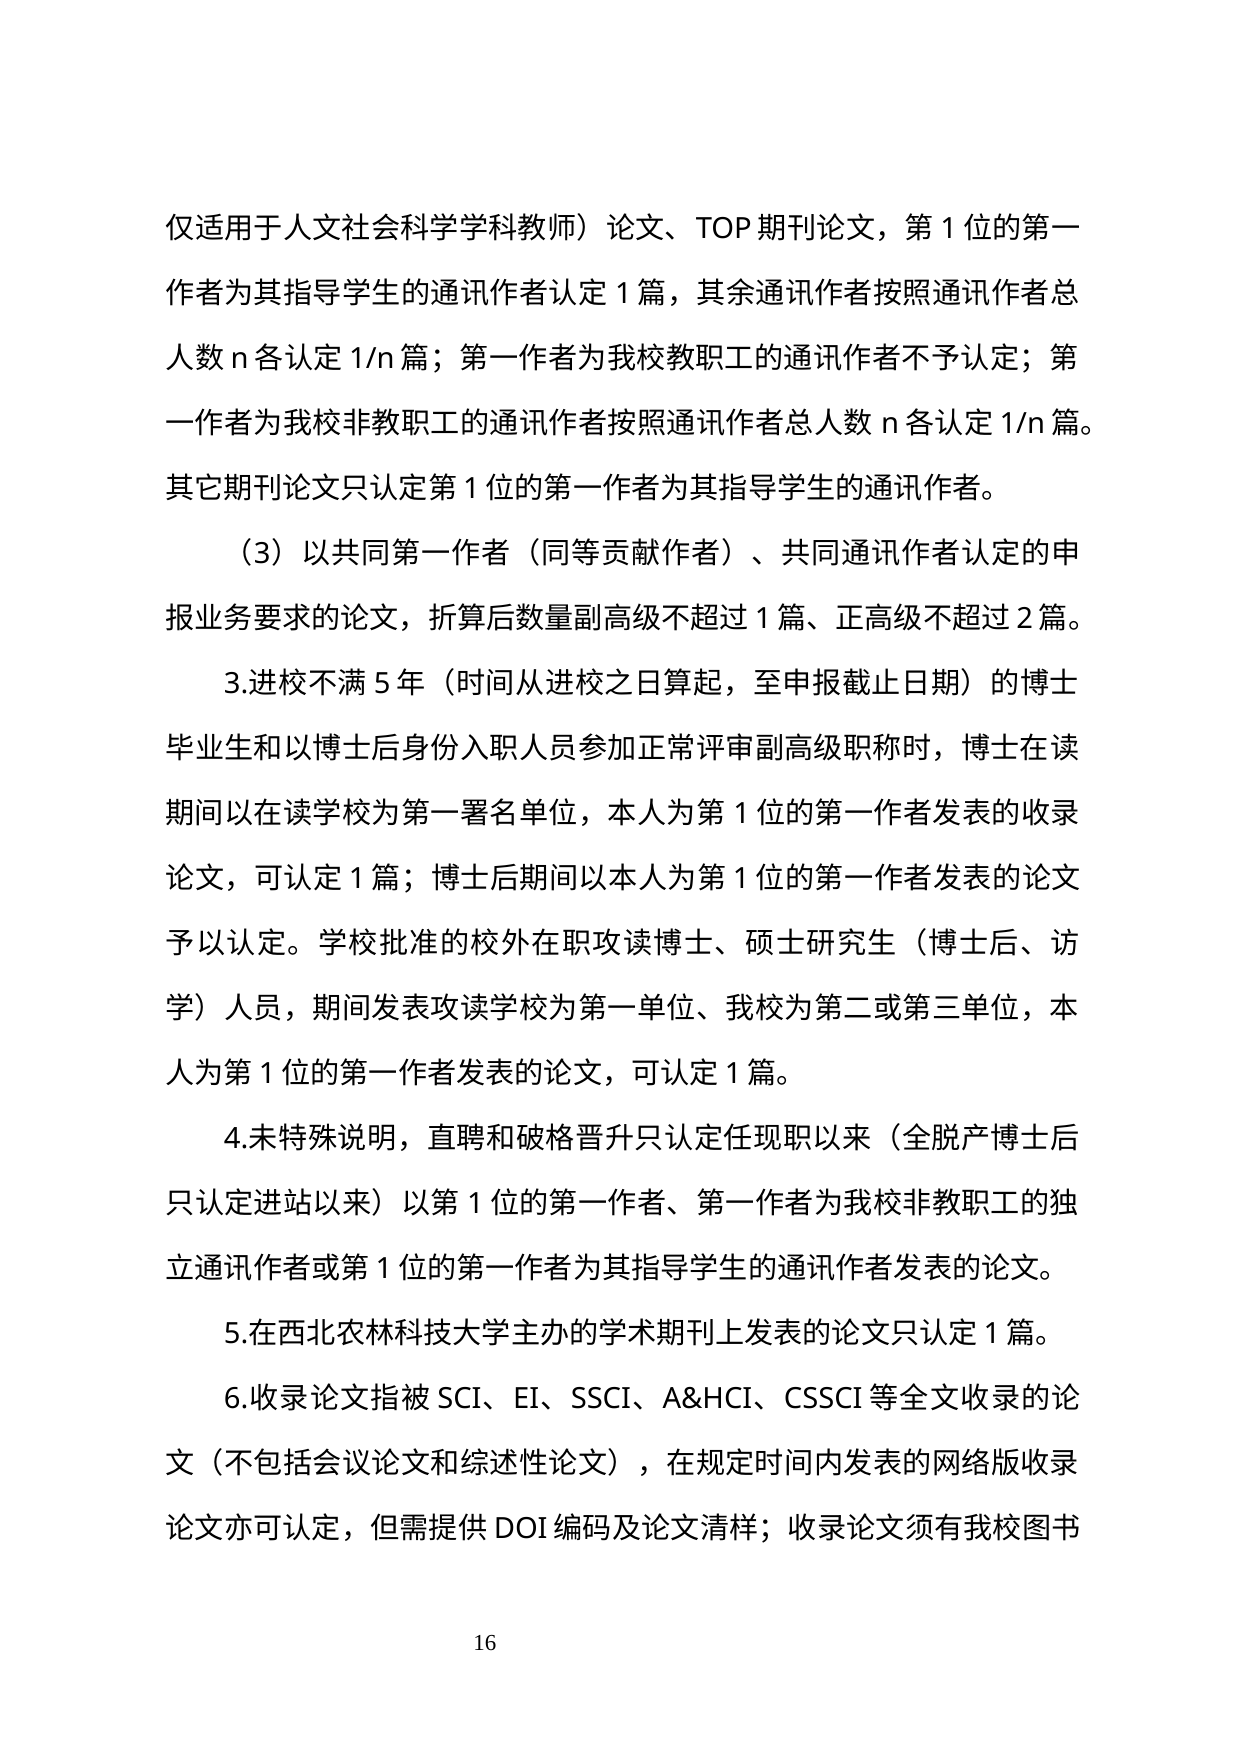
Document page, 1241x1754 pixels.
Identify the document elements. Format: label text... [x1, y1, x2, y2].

text 4.未特殊说明，直聘和破格晋升只认定任现职以来（全脱产博士后只认定进站以来）以第1位的第一作者、第一作者为我校非教职工的独立通讯作者或第1位的第一作者为其指导学生的通讯作者发表的论文。 [165, 1103, 1081, 1298]
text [165, 193, 1081, 518]
text 5.在西北农林科技大学主办的学术期刊上发表的论文只认定1篇。 [165, 1298, 1081, 1363]
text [165, 1363, 1081, 1558]
text （3）以共同第一作者（同等贡献作者）、共同通讯作者认定的申报业务要求的论文，折算后数量副高级不超过1篇、正高级不超过2篇。 [165, 518, 1081, 648]
text 3.进校不满5年（时间从进校之日算起，至申报截止日期）的博士毕业生和以博士后身份入职人员参加正常评审副高级职称时，博士在读期间以在读学校为第一署名单位，本人为第1位的第一作者发表的收录论文，可认定1篇；博士后期间以本人为第1位的第一作者发表的论文予以认定。学校批准的校外在职攻读博士、硕士研究生（博士后、访学）人员，期间发表攻读学校为第一单位、我校为第二或第三单位，本人为第1位的第一作者发表的论文，可认定1篇。 [165, 648, 1081, 1103]
